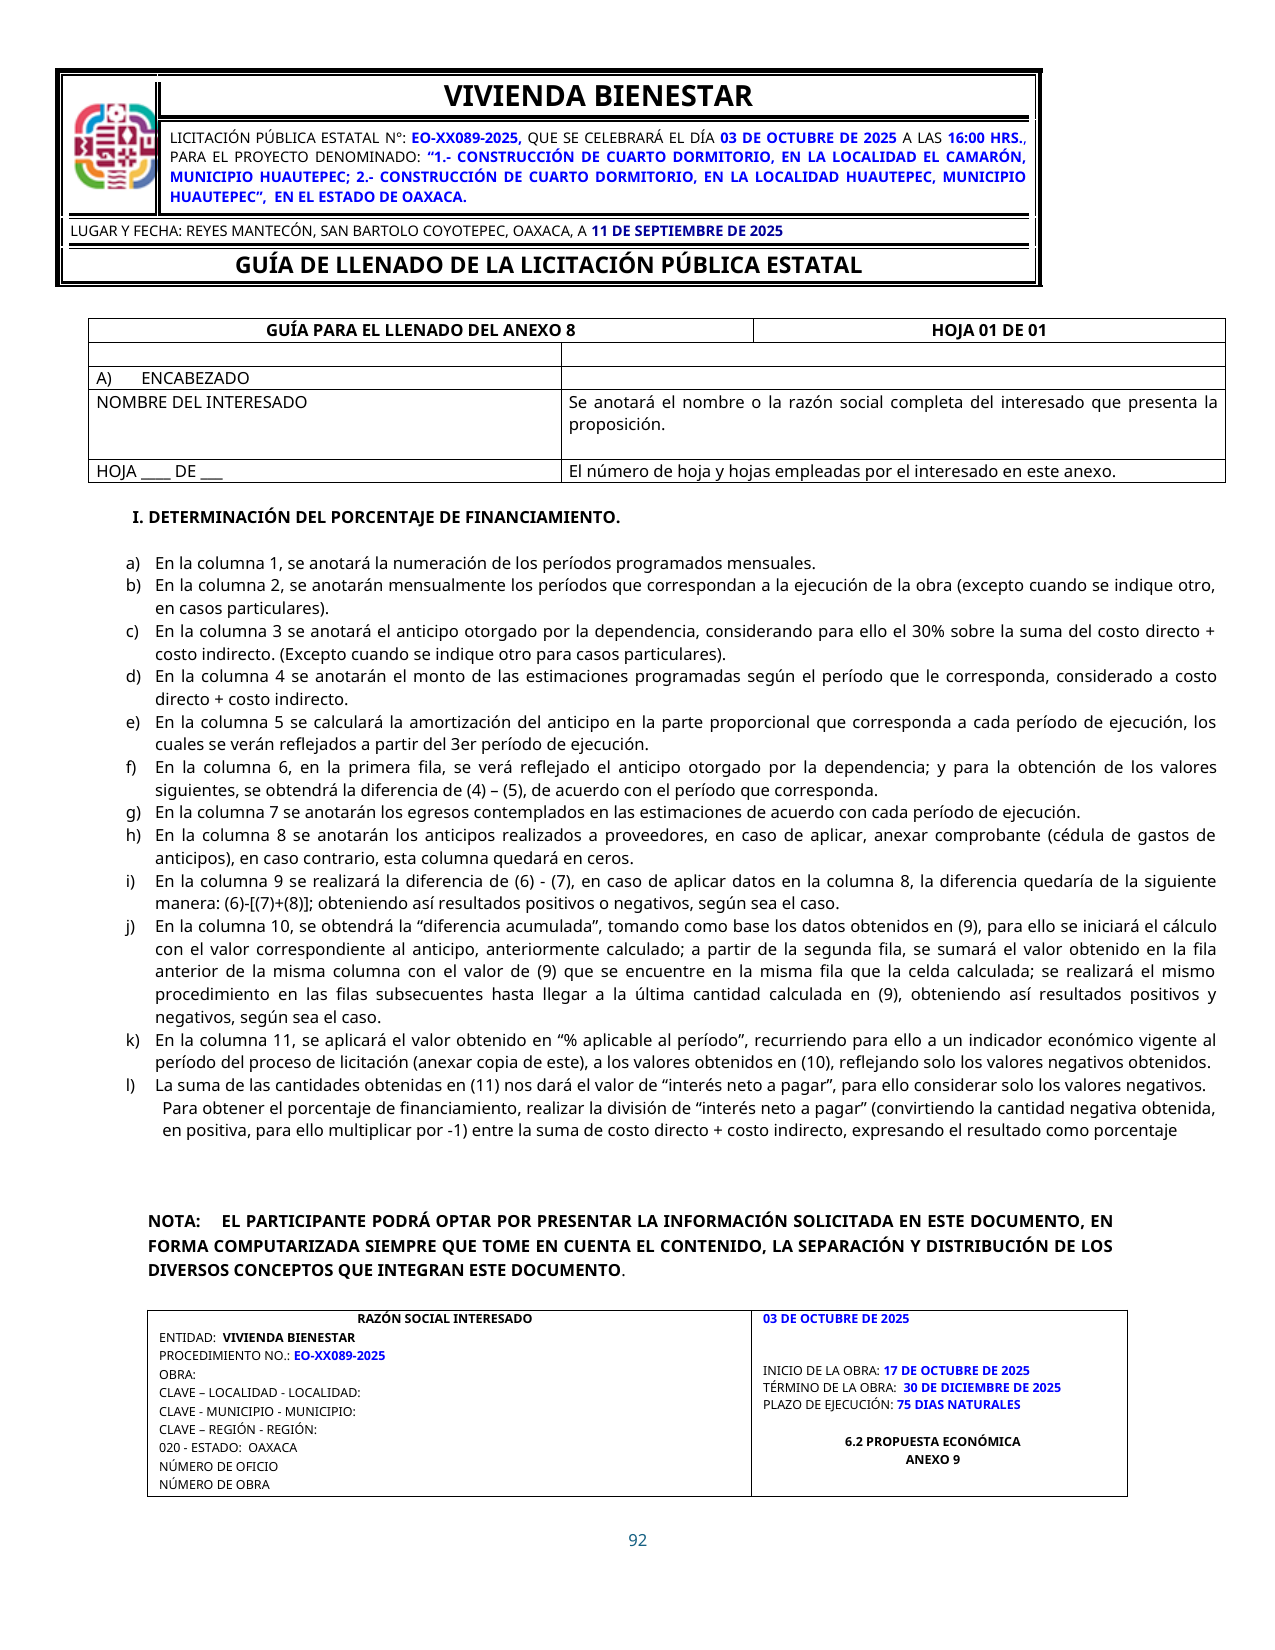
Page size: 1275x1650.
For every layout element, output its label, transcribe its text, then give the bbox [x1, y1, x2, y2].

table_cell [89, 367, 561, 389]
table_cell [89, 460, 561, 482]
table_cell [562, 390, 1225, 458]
picture [161, 122, 170, 195]
picture [157, 96, 170, 195]
picture [161, 96, 170, 115]
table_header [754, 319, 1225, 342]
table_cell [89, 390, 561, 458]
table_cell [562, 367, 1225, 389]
picture [63, 96, 155, 195]
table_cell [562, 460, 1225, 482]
text NOTA: EL PARTICIPANTE PODRÁ OPTAR POR PRESENTAR LA INFORMACIÓN SOLICITADA EN ESTE DOCUMENTO, EN FORMA COMPUTARIZADA SIEMPRE QUE TOME EN CUENTA EL CONTENIDO, LA SEPARACIÓN Y DISTRIBUCIÓN DE LOS DIVERSOS CONCEPTOS QUE INTEGRAN ESTE DOCUMENTO. [148, 1210, 1114, 1282]
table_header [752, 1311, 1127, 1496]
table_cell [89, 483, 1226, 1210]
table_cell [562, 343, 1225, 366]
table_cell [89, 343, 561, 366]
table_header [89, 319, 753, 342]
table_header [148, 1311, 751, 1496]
